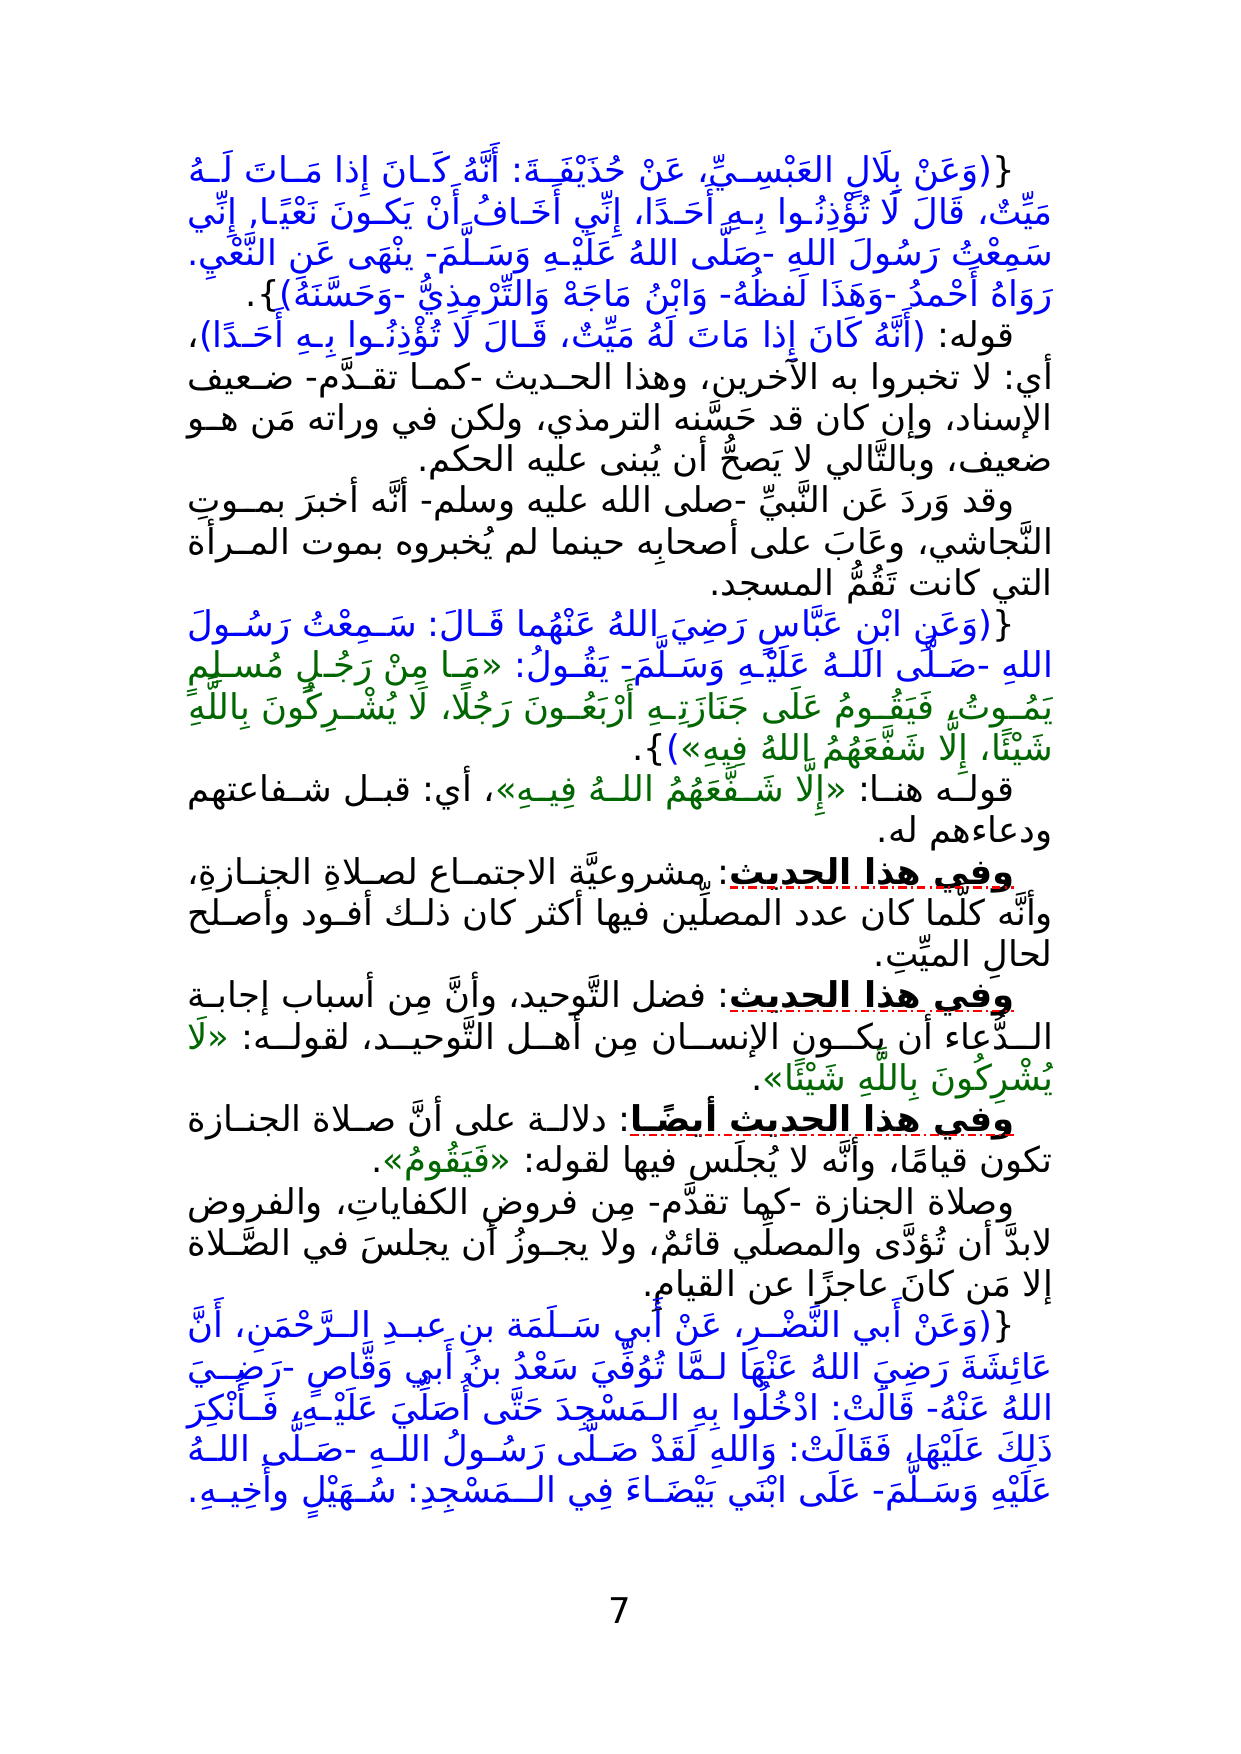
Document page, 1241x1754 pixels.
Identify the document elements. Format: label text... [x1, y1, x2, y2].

text وصلاة الجنازة -كما تقدَّم- مِن فروضِ الكفاياتِ، والفروض لابدَّ أن تُؤدَّى والمصلِّي قائمٌ، ولا يجوزُ أن يجلسَ في الصَّلاة إلا مَن كانَ عاجزًا عن القيامِ. [187, 1181, 1053, 1305]
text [187, 1305, 1053, 1511]
text {(وَعَنْ بِلَالٍ العَبْسِيِّ، عَنْ حُذَيْفَةَ: أَنَّهُ كَانَ إِذا مَاتَ لَهُ مَيِّتٌ، قَالَ لَا تُؤْذِنُوا بِهِ أَحَدًا، إِنِّي أَخَافُ أَنْ يَكونَ نَعْيًا, إِنِّي سَمِعْتُ رَسُولَ اللهِ -صَلَّى اللهُ عَلَيْهِ وَسَلَّمَ- ينْهَى عَنِ النَّعْيِ. رَوَاهُ أَحْمدُ -وَهَذَا لَفظُهُ- وَابْنُ مَاجَهْ وَالتِّرْمِذِيُّ -وَحَسَّنَهُ)}. [187, 150, 1053, 315]
text قوله هنا: «إِلَّا شَفَّعَهُمُ اللهُ فِيهِ»، أي: قبل شفاعتهم ودعاءهم له. [187, 769, 1053, 851]
text وفي هذا الحديث: فضل التَّوحيد، وأنَّ مِن أسباب إجابة الدُّعاء أن يكون الإنسان مِن أهل التَّوحيد، لقوله: «لَا يُشْرِكُونَ بِاللَّهِ شَيْئًا». [187, 975, 1053, 1099]
text وفي هذا الحديث أيضًا: دلالة على أنَّ صلاة الجنازة تكون قيامًا، وأنَّه لا يُجلَس فيها لقوله: «فَيَقُومُ». [187, 1099, 1053, 1181]
text قوله: (أَنَّهُ كَانَ إِذا مَاتَ لَهُ مَيِّتٌ، قَالَ لَا تُؤْذِنُوا بِهِ أَحَدًا)، أي: لا تخبروا به الآخرين، وهذا الحديث -كما تقدَّم- ضعيف الإسناد، وإن كان قد حَسَّنه الترمذي، ولكن في وراته مَن هو ضعيف، وبالتَّالي لا يَصحُّ أن يُبنى عليه الحكم. [187, 315, 1053, 480]
text {(وَعَنِ ابْنِ عَبَّاسٍ رَضِيَ اللهُ عَنْهُما قَالَ: سَمِعْتُ رَسُولَ اللهِ -صَلَّى اللهُ عَلَيْهِ وَسَلَّمَ- يَقُولُ: «مَا مِنْ رَجُلٍ مُسلِمٍ يَمُوتُ، فَيَقُومُ عَلَى جَنَازَتِهِ أَرْبَعُونَ رَجُلًا، لَا يُشْرِكُونَ بِاللَّهِ شَيْئًا، إِلَّا شَفَّعَهُمُ اللهُ فِيهِ»)}. [187, 604, 1053, 769]
text وفي هذا الحديث: مشروعيَّة الاجتماع لصلاةِ الجنازةِ، وأنَّه كلَّما كان عدد المصلِّين فيها أكثر كان ذلك أفود وأصلح لحالِ الميِّتِ. [187, 851, 1053, 975]
text وقد وَردَ عَن النَّبيِّ -صلى الله عليه وسلم- أنَّه أخبرَ بموتِ النَّجاشي، وعَابَ على أصحابِه حينما لم يُخبروه بموت المرأة التي كانت تَقُمُّ المسجد. [187, 480, 1053, 604]
